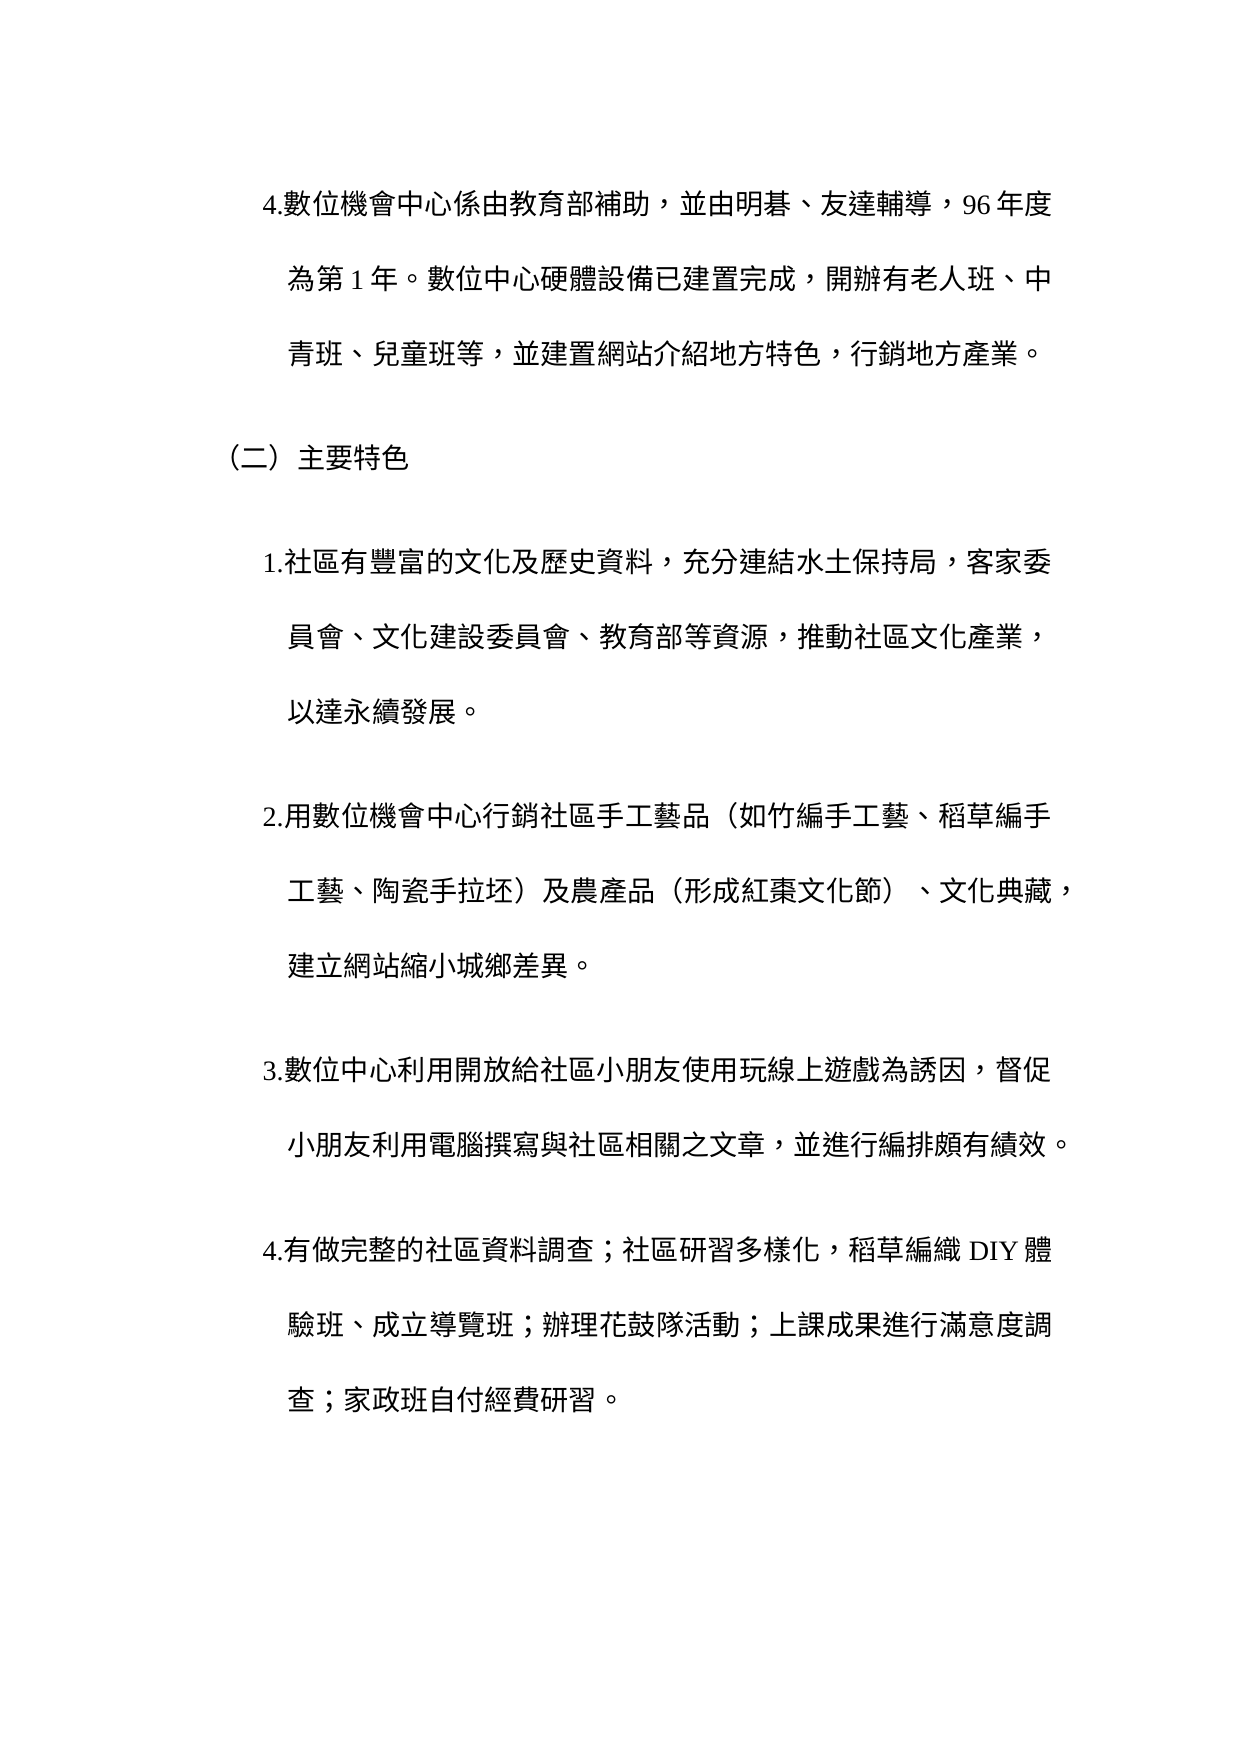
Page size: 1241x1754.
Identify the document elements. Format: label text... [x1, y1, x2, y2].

text （二）主要特色 [187, 419, 978, 494]
text 3.數位中心利用開放給社區小朋友使用玩線上遊戲為誘因，督促小朋友利用電腦撰寫與社區相關之文章，並進行編排頗有績效。 [262, 1031, 1053, 1181]
text 4.數位機會中心係由教育部補助，並由明碁、友達輔導，96年度為第1年。數位中心硬體設備已建置完成，開辦有老人班、中青班、兒童班等，並建置網站介紹地方特色，行銷地方產業。 [262, 164, 1053, 389]
text 1.社區有豐富的文化及歷史資料，充分連結水土保持局，客家委員會、文化建設委員會、教育部等資源，推動社區文化產業，以達永續發展。 [262, 523, 1053, 748]
text 4.有做完整的社區資料調查；社區研習多樣化，稻草編織DIY體驗班、成立導覽班；辦理花鼓隊活動；上課成果進行滿意度調查；家政班自付經費研習。 [262, 1210, 1053, 1435]
text 2.用數位機會中心行銷社區手工藝品（如竹編手工藝、稻草編手工藝、陶瓷手拉坯）及農產品（形成紅棗文化節）、文化典藏，建立網站縮小城鄉差異。 [262, 777, 1053, 1002]
